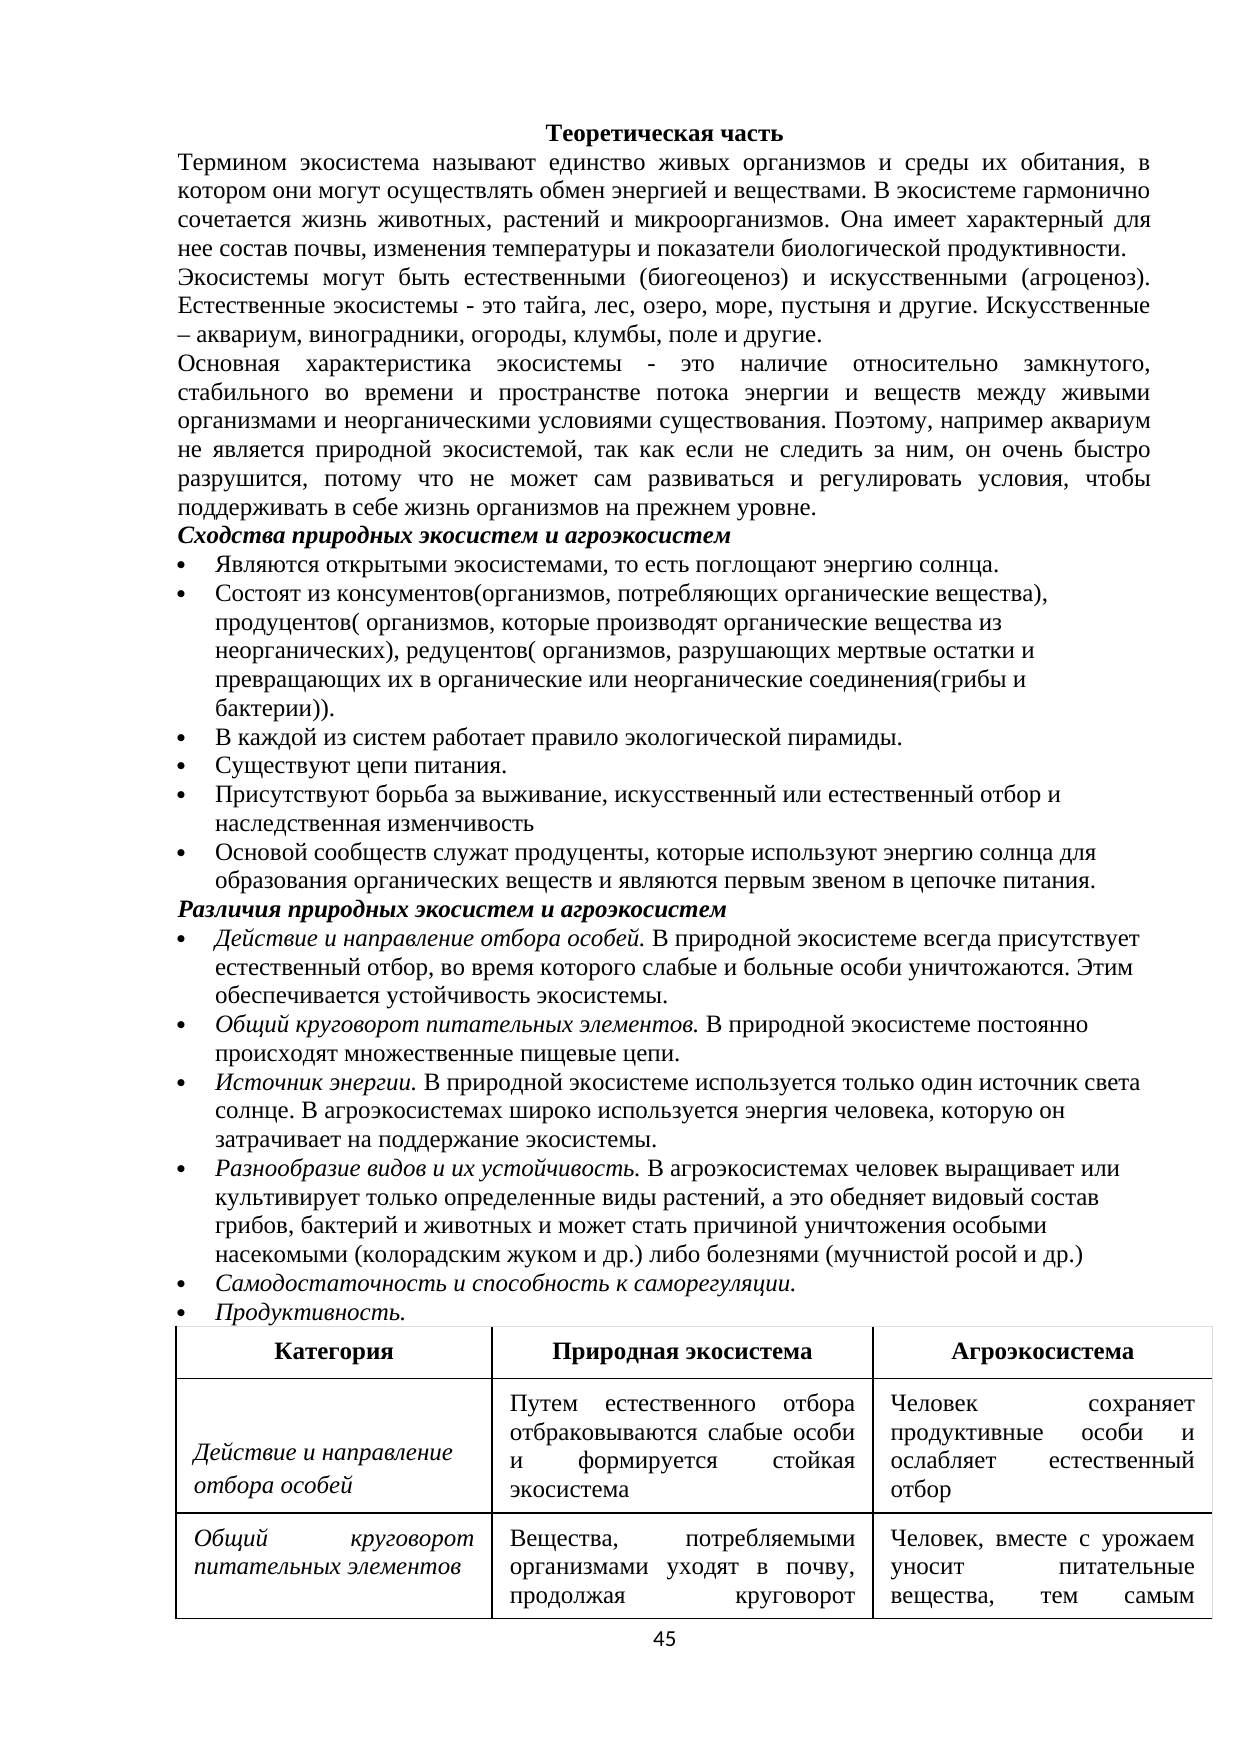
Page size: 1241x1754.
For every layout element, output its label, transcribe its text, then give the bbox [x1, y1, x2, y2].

list Присутствуют борьба за выживание, искусственный или естественный отбор и наследственная изменчивость [177, 779, 1152, 837]
list Самодостаточность и способность к саморегуляции. [177, 1268, 1152, 1297]
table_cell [874, 1514, 1212, 1618]
table_header Агроэкосистема [874, 1327, 1212, 1377]
list Действие и направление отбора особей. В природной экосистеме всегда присутствует естественный отбор, во время которого слабые и больные особи уничтожаются. Этим обеспечивается устойчивость экосистемы. [177, 923, 1152, 1009]
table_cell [177, 1514, 491, 1618]
text Теоретическая часть [177, 118, 1152, 147]
table_cell Путем естественного отбора отбраковываются слабые особи и формируется стойкая экосистема [493, 1379, 872, 1512]
table_header Категория [177, 1327, 491, 1377]
list Состоят из консументов(организмов, потребляющих органические вещества), продуцентов( организмов, которые производят органические вещества из неорганических), редуцентов( организмов, разрушающих мертвые остатки и превращающих их в органические или неорганические соединения(грибы и бактерии)). [177, 578, 1152, 722]
subtitle Различия природных экосистем и агроэкосистем [177, 894, 1152, 923]
list Источник энергии. В природной экосистеме используется только один источник света солнце. В агроэкосистемах широко используется энергия человека, которую он затрачивает на поддержание экосистемы. [177, 1067, 1152, 1153]
table_header Природная экосистема [493, 1327, 872, 1377]
list Разнообразие видов и их устойчивость. В агроэкосистемах человек выращивает или культивирует только определенные виды растений, а это обедняет видовый состав грибов, бактерий и животных и может стать причиной уничтожения особыми насекомыми (колорадским жуком и др.) либо болезнями (мучнистой росой и др.) [177, 1153, 1152, 1268]
text Экосистемы могут быть естественными (биогеоценоз) и искусственными (агроценоз). Естественные экосистемы - это тайга, лес, озеро, море, пустыня и другие. Искусственные – аквариум, виноградники, огороды, клумбы, поле и другие. [177, 262, 1152, 348]
list Являются открытыми экосистемами, то есть поглощают энергию солнца. [177, 549, 1152, 578]
table_cell Человек сохраняет продуктивные особи и ослабляет естественный отбор [874, 1379, 1212, 1512]
text Основная характеристика экосистемы - это наличие относительно замкнутого, стабильного во времени и пространстве потока энергии и веществ между живыми организмами и неорганическими условиями существования. Поэтому, например аквариум не является природной экосистемой, так как если не следить за ним, он очень быстро разрушится, потому что не может сам развиваться и регулировать условия, чтобы поддерживать в себе жизнь организмов на прежнем уровне. [177, 348, 1152, 521]
subtitle Сходства природных экосистем и агроэкосистем [177, 521, 1152, 549]
list Существуют цепи питания. [177, 751, 1152, 779]
table_cell Действие и направление отбора особей [177, 1379, 491, 1512]
list В каждой из систем работает правило экологической пирамиды. [177, 722, 1152, 751]
text Термином экосистема называют единство живых организмов и среды их обитания, в котором они могут осуществлять обмен энергией и веществами. В экосистеме гармонично сочетается жизнь животных, растений и микроорганизмов. Она имеет характерный для нее состав почвы, изменения температуры и показатели биологической продуктивности. [177, 147, 1152, 262]
list Общий круговорот питательных элементов. В природной экосистеме постоянно происходят множественные пищевые цепи. [177, 1009, 1152, 1067]
list Основой сообществ служат продуценты, которые используют энергию солнца для образования органических веществ и являются первым звеном в цепочке питания. [177, 837, 1152, 894]
list Продуктивность. [177, 1297, 1152, 1326]
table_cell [493, 1514, 872, 1618]
